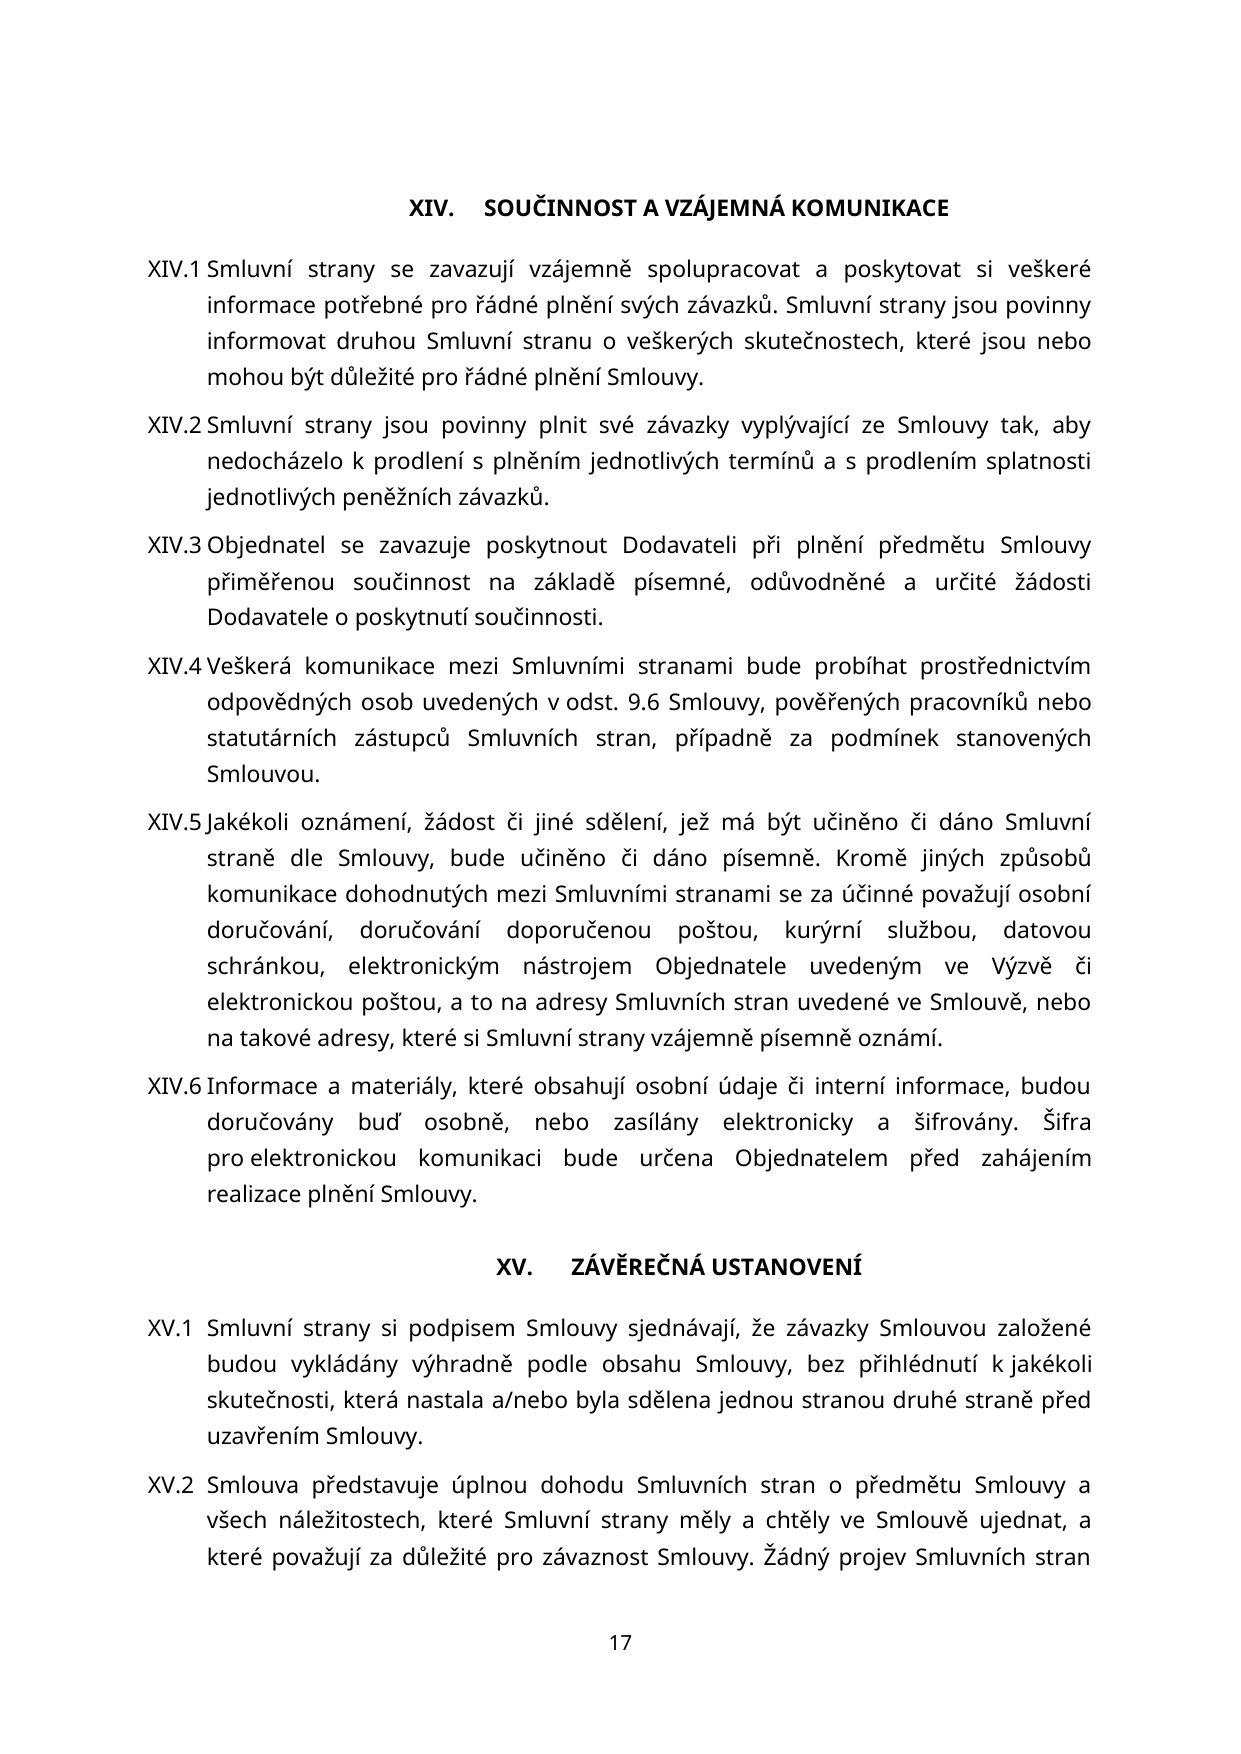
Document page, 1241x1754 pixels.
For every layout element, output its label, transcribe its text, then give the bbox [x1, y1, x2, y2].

list Informace a materiály, které obsahují osobní údaje či interní informace, budou doručovány buď osobně, nebo zasílány elektronicky a šifrovány. Šifra pro elektronickou komunikaci bude určena Objednatelem před zahájením realizace plnění Smlouvy. [148, 1070, 1093, 1209]
subtitle SOUČINNOST A VZÁJEMNÁ KOMUNIKACE [266, 192, 1093, 223]
list Veškerá komunikace mezi Smluvními stranami bude probíhat prostřednictvím odpovědných osob uvedených v odst. 9.6 Smlouvy, pověřených pracovníků nebo statutárních zástupců Smluvních stran, případně za podmínek stanovených Smlouvou. [148, 650, 1093, 789]
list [148, 1468, 1093, 1572]
list Smluvní strany se zavazují vzájemně spolupracovat a poskytovat si veškeré informace potřebné pro řádné plnění svých závazků. Smluvní strany jsou povinny informovat druhou Smluvní stranu o veškerých skutečnostech, které jsou nebo mohou být důležité pro řádné plnění Smlouvy. [148, 253, 1093, 392]
subtitle ZÁVĚREČNÁ USTANOVENÍ [266, 1251, 1093, 1283]
list Smluvní strany si podpisem Smlouvy sjednávají, že závazky Smlouvou založené budou vykládány výhradně podle obsahu Smlouvy, bez přihlédnutí k jakékoli skutečnosti, která nastala a/nebo byla sdělena jednou stranou druhé straně před uzavřením Smlouvy. [148, 1312, 1093, 1451]
list Smluvní strany jsou povinny plnit své závazky vyplývající ze Smlouvy tak, aby nedocházelo k prodlení s plněním jednotlivých termínů a s prodlením splatnosti jednotlivých peněžních závazků. [148, 409, 1093, 512]
list Jakékoli oznámení, žádost či jiné sdělení, jež má být učiněno či dáno Smluvní straně dle Smlouvy, bude učiněno či dáno písemně. Kromě jiných způsobů komunikace dohodnutých mezi Smluvními stranami se za účinné považují osobní doručování, doručování doporučenou poštou, kurýrní službou, datovou schránkou, elektronickým nástrojem Objednatele uvedeným ve Výzvě či elektronickou poštou, a to na adresy Smluvních stran uvedené ve Smlouvě, nebo na takové adresy, které si Smluvní strany vzájemně písemně oznámí. [148, 806, 1093, 1053]
list Objednatel se zavazuje poskytnout Dodavateli při plnění předmětu Smlouvy přiměřenou součinnost na základě písemné, odůvodněné a určité žádosti Dodavatele o poskytnutí součinnosti. [148, 529, 1093, 633]
